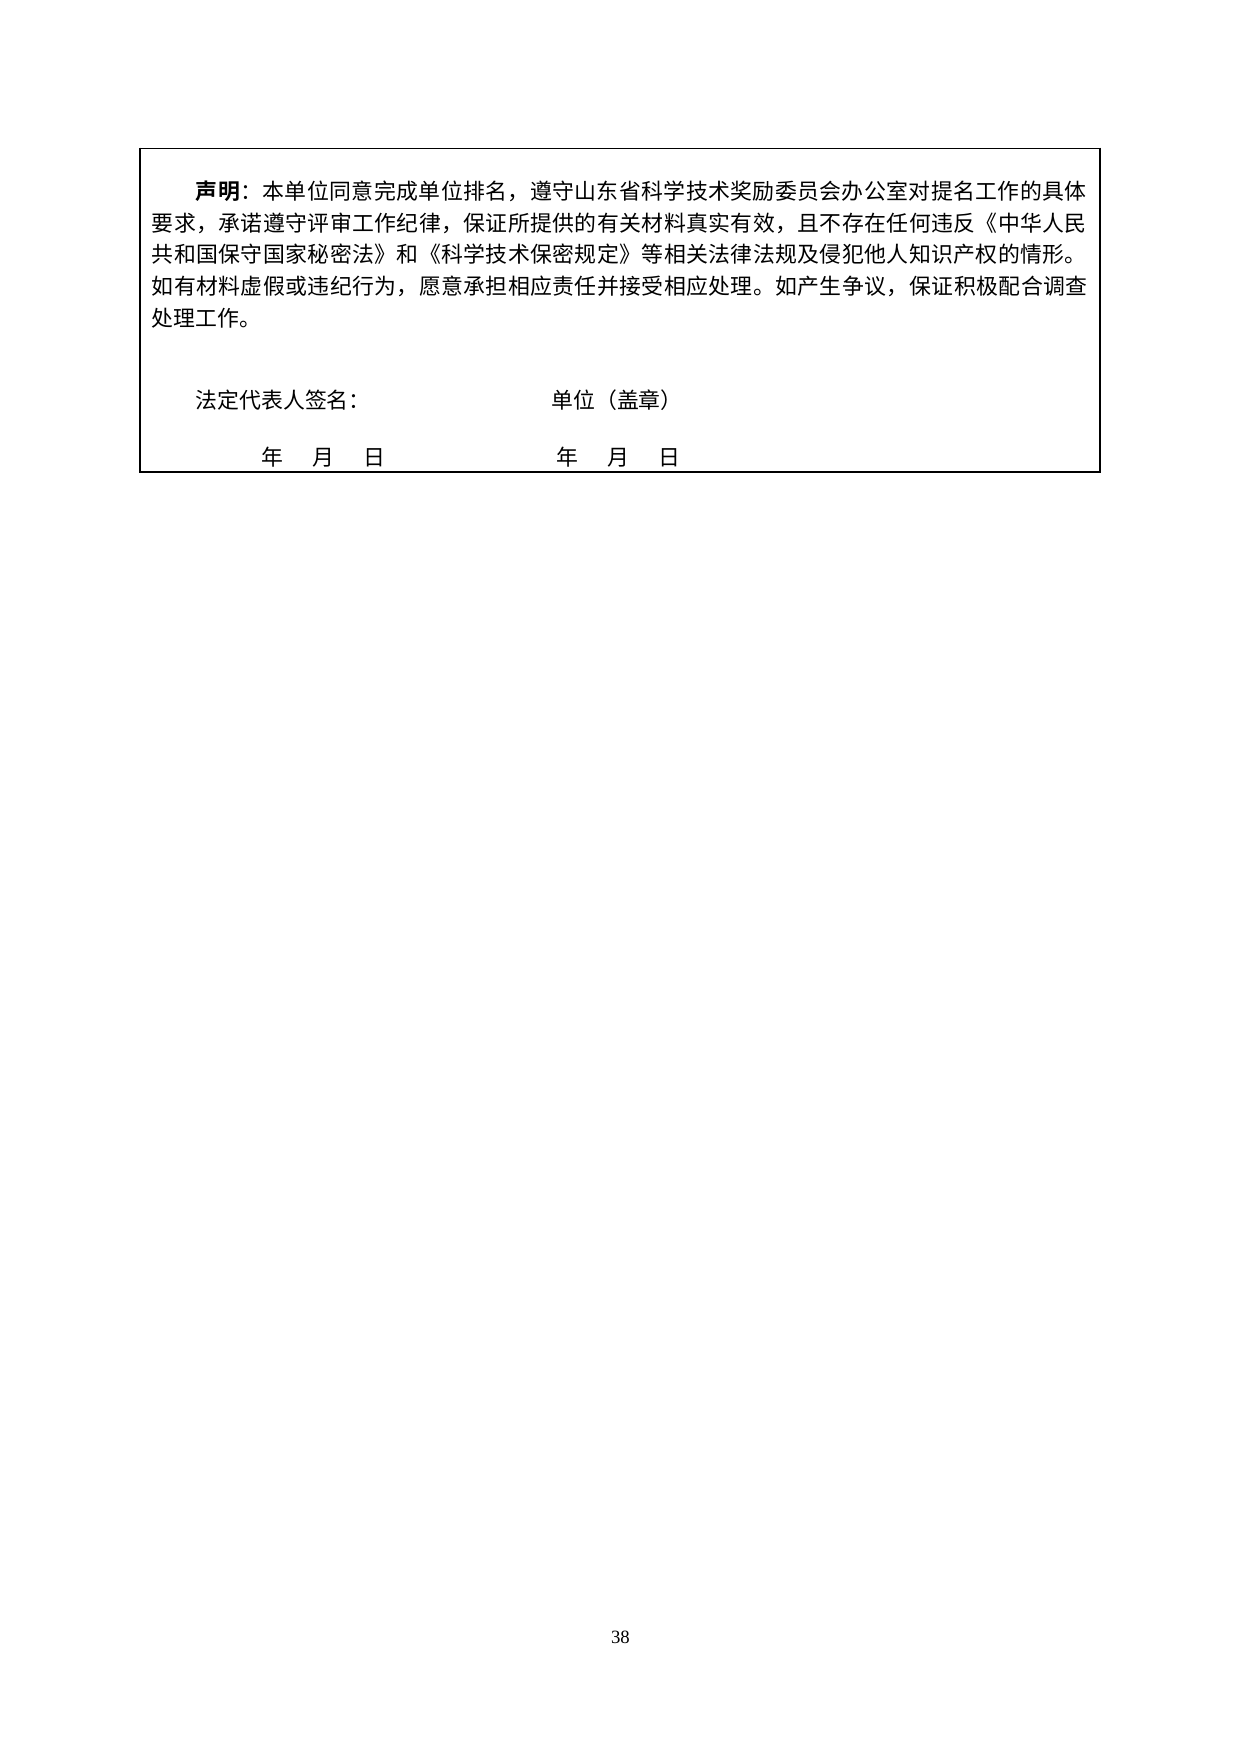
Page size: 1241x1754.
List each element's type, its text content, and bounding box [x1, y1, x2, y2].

table_cell 声明：本单位同意完成单位排名，遵守山东省科学技术奖励委员会办公室对提名工作的具体要求，承诺遵守评审工作纪律，保证所提供的有关材料真实有效，且不存在任何违反《中华人民共和国保守国家秘密法》和《科学技术保密规定》等相关法律法规及侵犯他人知识产权的情形。如有材料虚假或违纪行为，愿意承担相应责任并接受相应处理。如产生争议，保证积极配合调查处理工作。 法定代表人签名： 单位（盖章） 年 月 日 年 月 日 [141, 149, 1099, 471]
